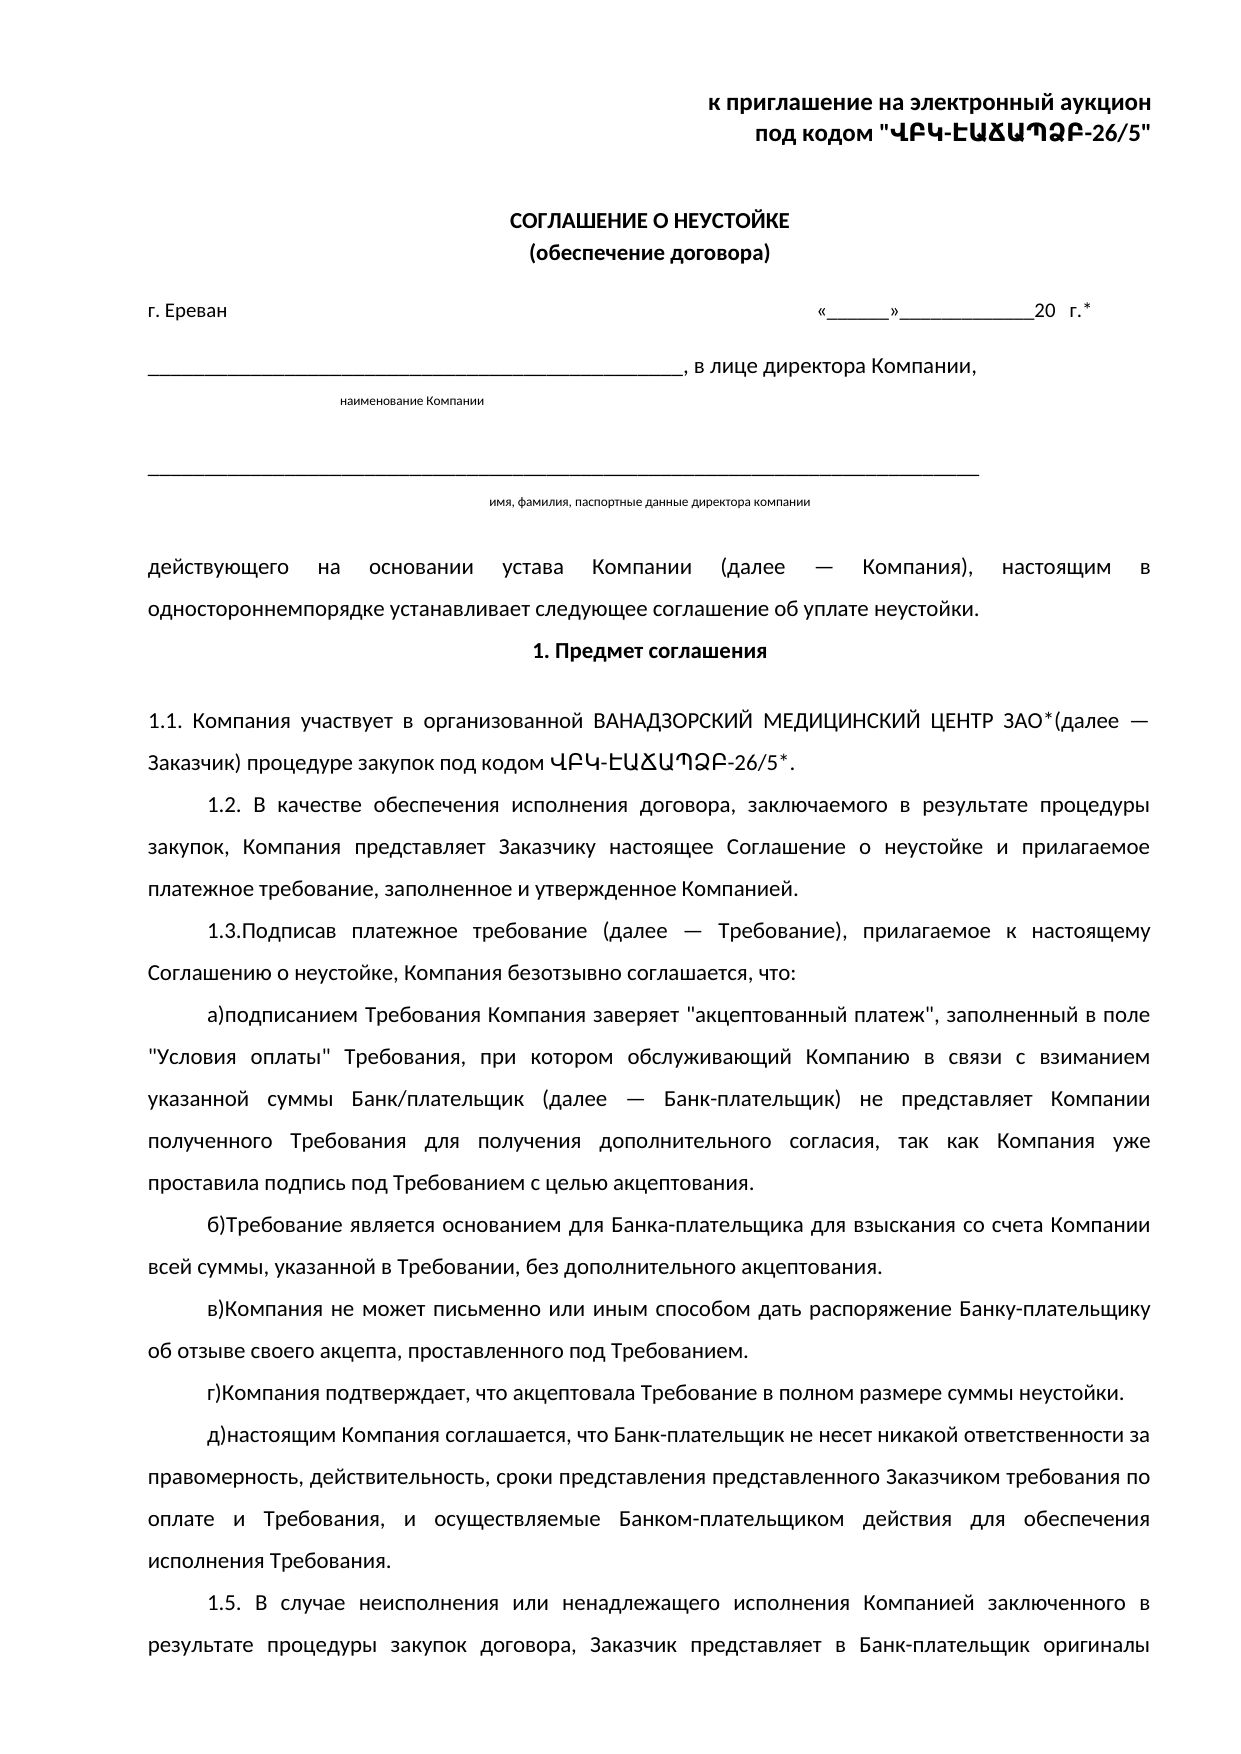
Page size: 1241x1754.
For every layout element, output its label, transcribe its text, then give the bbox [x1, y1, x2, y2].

table_header г. Ереван [136, 297, 635, 351]
table_header «______»_____________20 г.* [635, 297, 1104, 351]
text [148, 1588, 1152, 1658]
text 1.2. В качестве обеспечения исполнения договора, заключаемого в результате процедуры закупок, Компания представляет Заказчику настоящее Соглашение о неустойке и прилагаемое платежное требование, заполненное и утвержденное Компанией. [148, 790, 1152, 902]
text б)Требование является основанием для Банка-плательщика для взыскания со счета Компании всей суммы, указанной в Требовании, без дополнительного акцептования. [148, 1210, 1152, 1280]
text в)Компания не может письменно или иным способом дать распоряжение Банку-плательщику об отзыве своего акцепта, проставленного под Требованием. [148, 1294, 1152, 1364]
text _________________________________________________________________________ [148, 452, 1152, 480]
text а)подписанием Требования Компания заверяет "акцептованный платеж", заполненный в поле "Условия оплаты" Требования, при котором обслуживающий Компанию в связи с взиманием указанной суммы Банк/плательщик (далее — Банк-плательщик) не представляет Компании полученного Требования для получения дополнительного согласия, так как Компания уже проставила подпись под Требованием с целью акцептования. [148, 1000, 1152, 1196]
text под кодом "ՎԲԿ-ԷԱՃԱՊՁԲ-26/5" [148, 117, 1152, 147]
text г)Компания подтверждает, что акцептовала Требование в полном размере суммы неустойки. [148, 1378, 1152, 1406]
text наименование Компании [340, 393, 1152, 421]
text действующего на основании устава Компании (далее — Компания), настоящим в одностороннемпорядке устанавливает следующее соглашение об уплате неустойки. [148, 552, 1152, 622]
text 1. Предмет соглашения [148, 636, 1152, 664]
text к приглашение на электронный аукцион [177, 86, 1152, 117]
text (обеспечение договора) [148, 238, 1152, 266]
text имя, фамилия, паспортные данные директора компании [148, 494, 1152, 522]
text _______________________________________________, в лице директора Компании, [148, 351, 1152, 379]
text 1.1. Компания участвует в организованной ВАНАДЗОРСКИЙ МЕДИЦИНСКИЙ ЦЕНТР ЗАО*(далее — Заказчик) процедуре закупок под кодом ՎԲԿ-ԷԱՃԱՊՁԲ-26/5*. [148, 706, 1152, 776]
text СОГЛАШЕНИЕ О НЕУСТОЙКЕ [148, 206, 1152, 234]
text д)настоящим Компания соглашается, что Банк-плательщик не несет никакой ответственности за правомерность, действительность, сроки представления представленного Заказчиком требования по оплате и Требования, и осуществляемые Банком-плательщиком действия для обеспечения исполнения Требования. [148, 1420, 1152, 1574]
text 1.3.Подписав платежное требование (далее — Требование), прилагаемое к настоящему Соглашению о неустойке, Компания безотзывно соглашается, что: [148, 916, 1152, 986]
